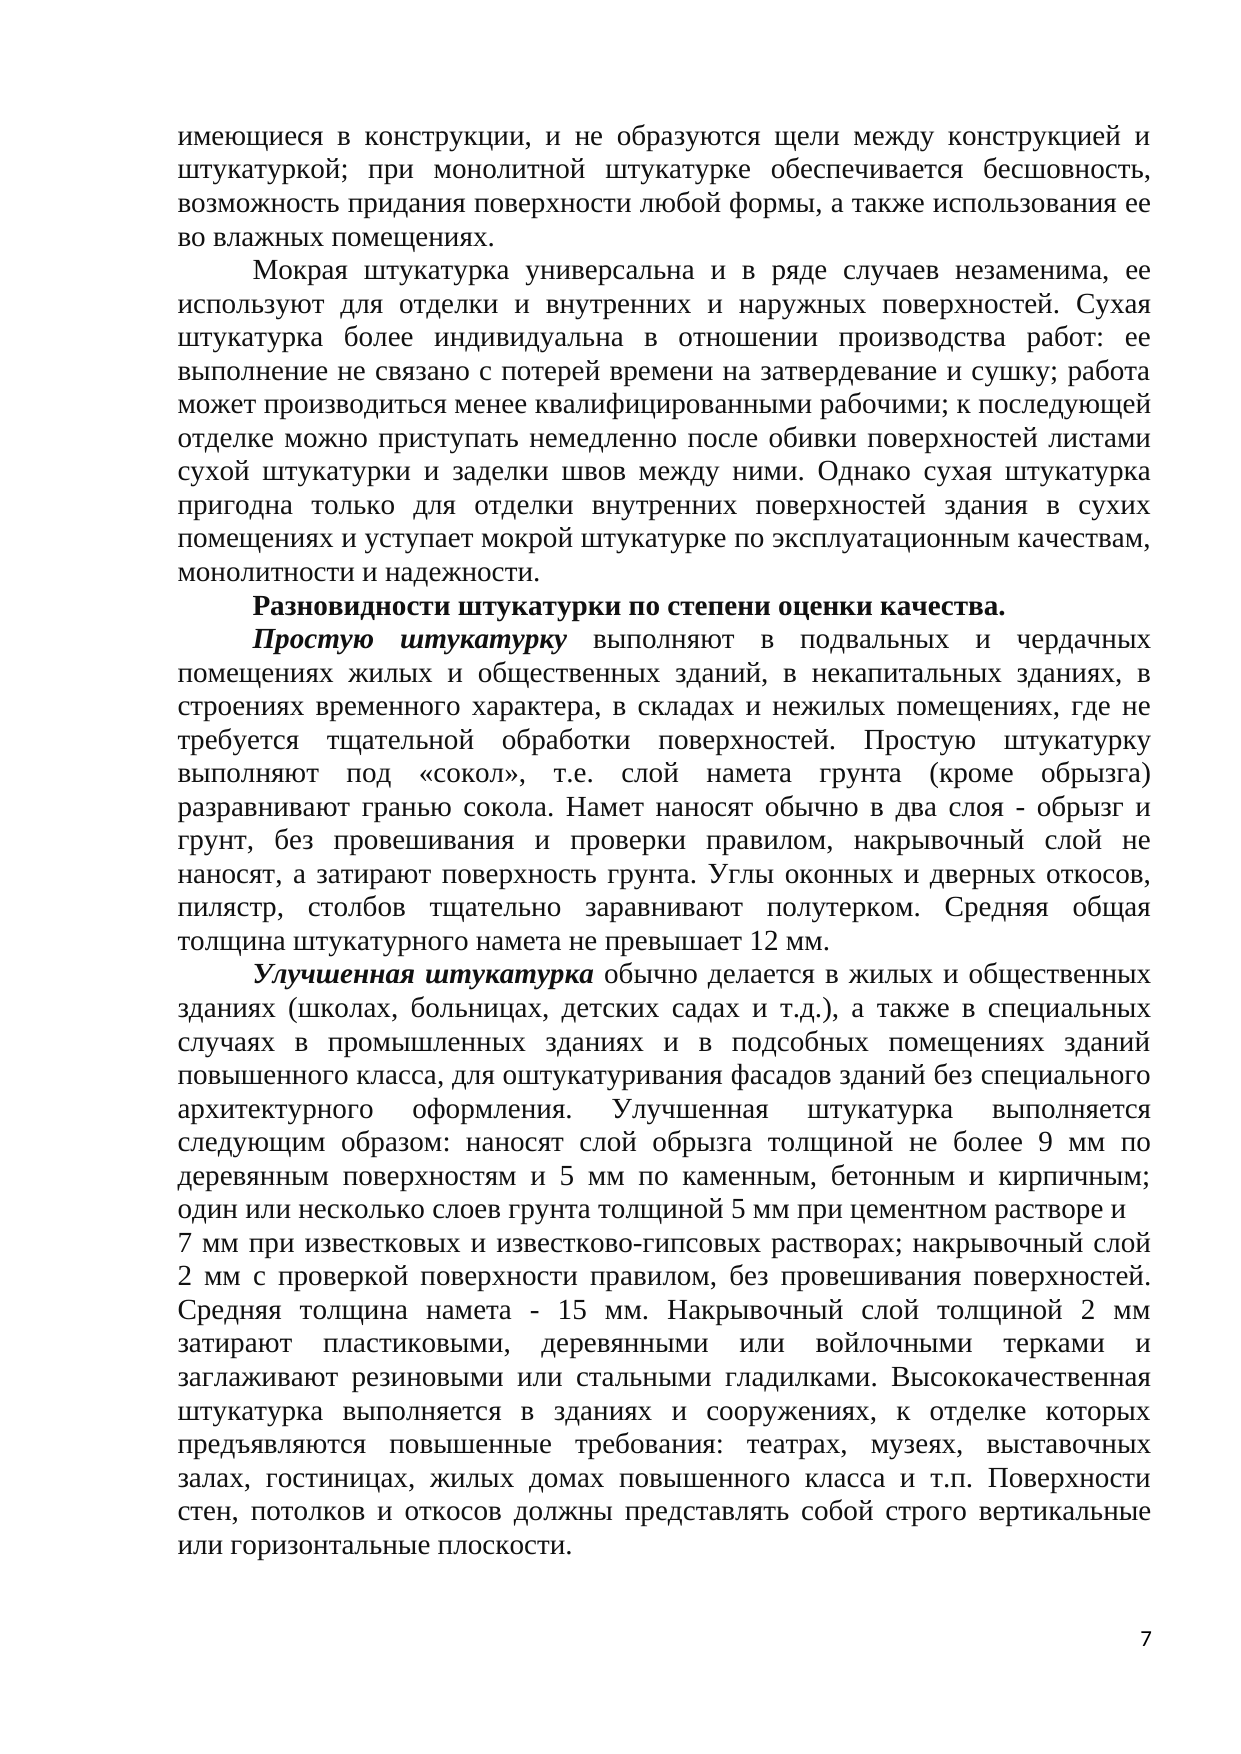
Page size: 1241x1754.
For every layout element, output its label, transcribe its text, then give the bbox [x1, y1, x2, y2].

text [177, 118, 1152, 252]
text Простую штукатурку выполняют в подвальных и чердачных помещениях жилых и общественных зданий, в некапитальных зданиях, в строениях временного характера, в складах и нежилых помещениях, где не требуется тщательной обработки поверхностей. Простую штукатурку выполняют под «сокол», т.е. слой намета грунта (кроме обрызга) разравнивают гранью сокола. Намет наносят обычно в два слоя - обрызг и грунт, без провешивания и проверки правилом, накрывочный слой не наносят, а затирают поверхность грунта. Углы оконных и дверных откосов, пилястр, столбов тщательно заравнивают полутерком. Средняя общая толщина штукатурного намета не превышает 12 мм. [177, 621, 1152, 957]
text Мокрая штукатурка универсальна и в ряде случаев незаменима, ее используют для отделки и внутренних и наружных поверхностей. Сухая штукатурка более индивидуальна в отношении производства работ: ее выполнение не связано с потерей времени на затвердевание и сушку; работа может производиться менее квалифицированными рабочими; к последующей отделке можно приступать немедленно после обивки поверхностей листами сухой штукатурки и заделки швов между ними. Однако сухая штукатурка пригодна только для отделки внутренних поверхностей здания в сухих помещениях и уступает мокрой штукатурке по эксплуатационным качествам, монолитности и надежности. [177, 252, 1152, 588]
text Разновидности штукатурки по степени оценки качества. [177, 588, 1152, 621]
text 7 мм при известковых и известково-гипсовых растворах; накрывочный слой 2 мм с проверкой поверхности правилом, без провешивания поверхностей. Средняя толщина намета - 15 мм. Накрывочный слой толщиной 2 мм затирают пластиковыми, деревянными или войлочными терками и заглаживают резиновыми или стальными гладилками. Высококачественная штукатурка выполняется в зданиях и сооружениях, к отделке которых предъявляются повышенные требования: театрах, музеях, выставочных залах, гостиницах, жилых домах повышенного класса и т.п. Поверхности стен, потолков и откосов должны представлять собой строго вертикальные или горизонтальные плоскости. [177, 1225, 1152, 1560]
text Улучшенная штукатурка обычно делается в жилых и общественных зданиях (школах, больницах, детских садах и т.д.), а также в специальных случаях в промышленных зданиях и в подсобных помещениях зданий повышенного класса, для оштукатуривания фасадов зданий без специального архитектурного оформления. Улучшенная штукатурка выполняется следующим образом: наносят слой обрызга толщиной не более 9 мм по деревянным поверхностям и 5 мм по каменным, бетонным и кирпичным; один или несколько слоев грунта толщиной 5 мм при цементном растворе и [177, 957, 1152, 1225]
